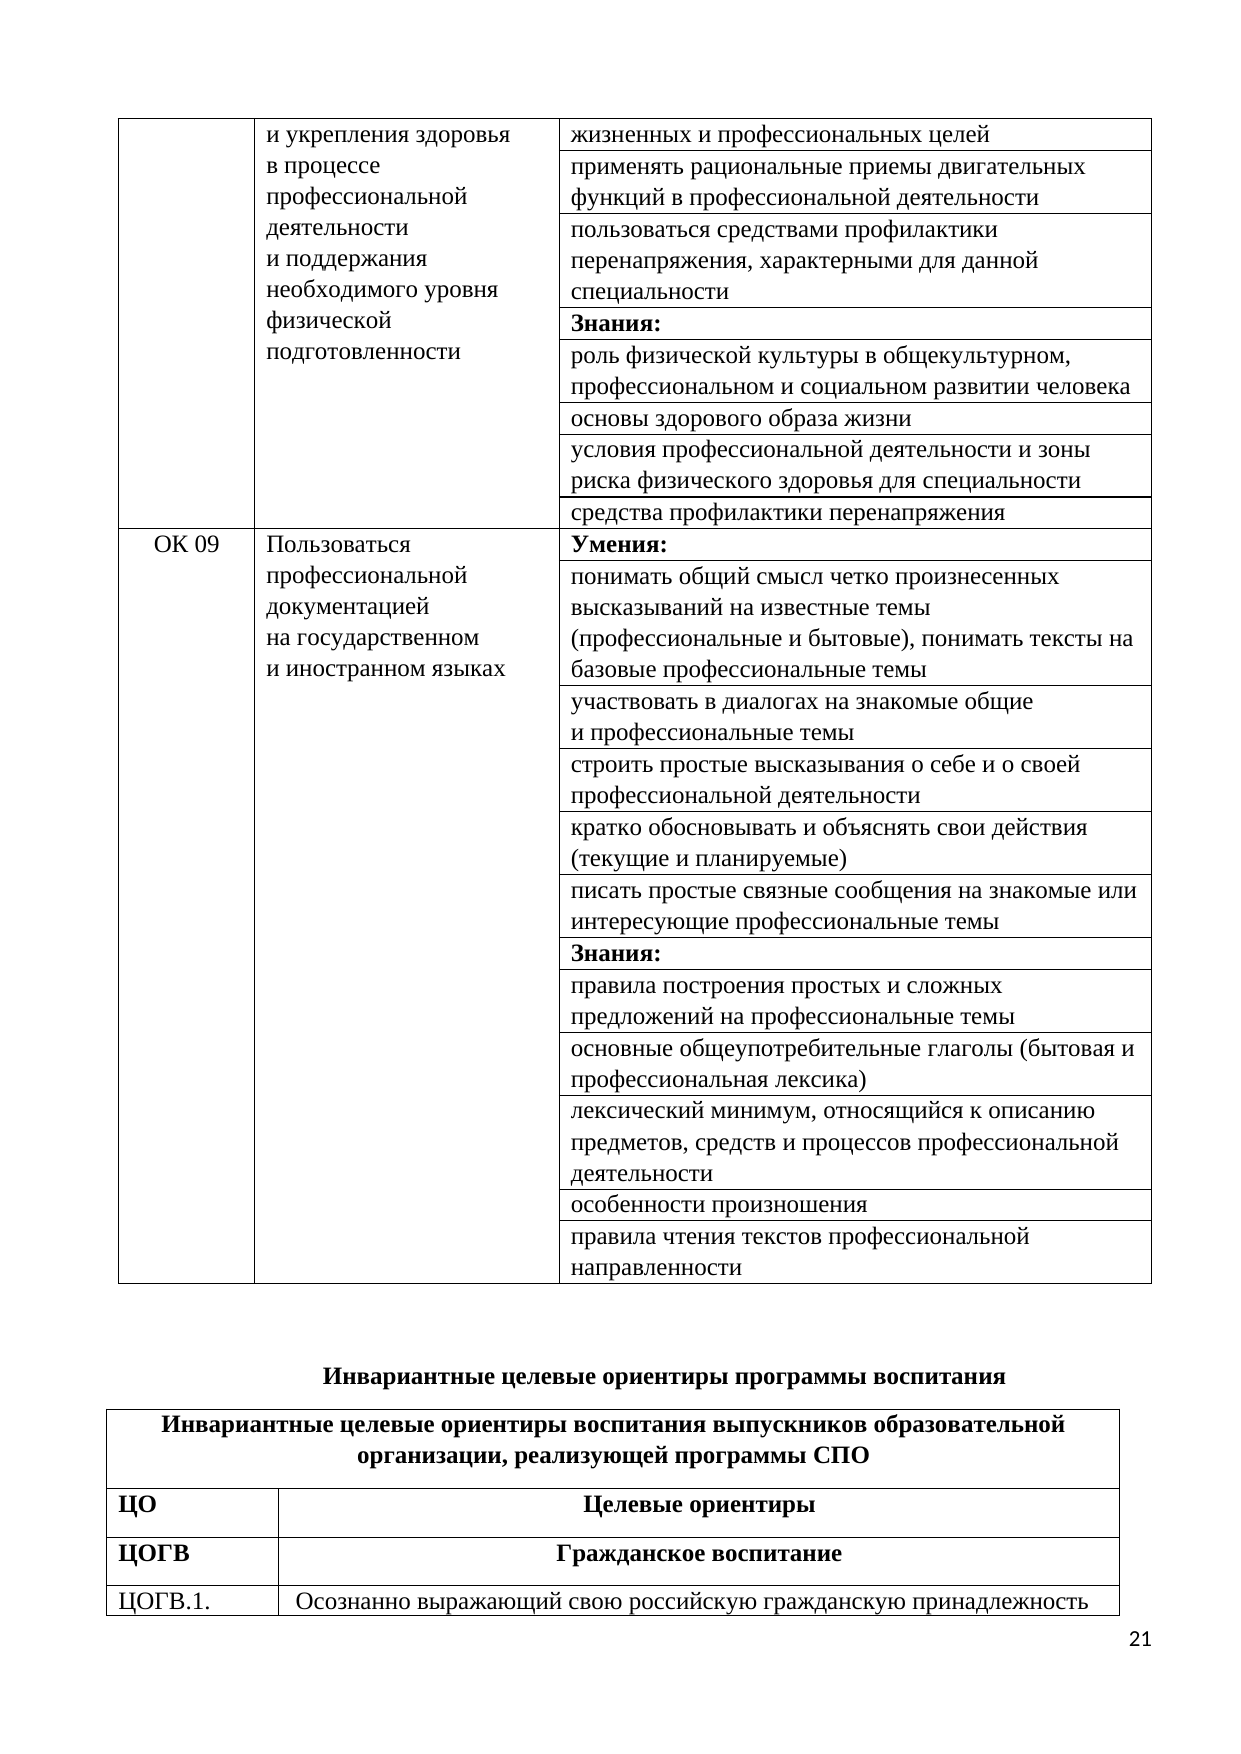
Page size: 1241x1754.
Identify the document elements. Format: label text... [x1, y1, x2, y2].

table_cell Знания: [560, 308, 1151, 339]
table_cell строить простые высказывания о себе и о своей профессиональной деятельности [560, 749, 1151, 811]
table_cell основы здорового образа жизни [560, 403, 1151, 433]
table_cell Знания: [560, 938, 1151, 969]
table_cell Гражданское воспитание [279, 1538, 1119, 1585]
table_cell Целевые ориентиры [279, 1489, 1119, 1537]
table_cell понимать общий смысл четко произнесенных высказываний на известные темы (профессиональные и бытовые), понимать тексты на базовые профессиональные темы [560, 561, 1151, 685]
table_cell правила построения простых и сложных предложений на профессиональные темы [560, 970, 1151, 1032]
table_cell средства профилактики перенапряжения [560, 498, 1151, 528]
table_cell ЦОГВ [107, 1538, 278, 1585]
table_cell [560, 119, 1151, 150]
table_cell ЦО [107, 1489, 278, 1537]
table_cell кратко обосновывать и объяснять свои действия (текущие и планируемые) [560, 812, 1151, 874]
table_cell особенности произношения [560, 1190, 1151, 1220]
table_cell правила чтения текстов профессиональной направленности [560, 1221, 1151, 1283]
text Инвариантные целевые ориентиры программы воспитания [177, 1361, 1152, 1389]
table_cell Пользоваться профессиональной документацией на государственном и иностранном языках [255, 529, 559, 1283]
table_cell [279, 1586, 1119, 1615]
table_cell лексический минимум, относящийся к описанию предметов, средств и процессов профессиональной деятельности [560, 1096, 1151, 1188]
table_header Инвариантные целевые ориентиры воспитания выпускников образовательной организации, реализующей программы СПО [107, 1410, 1119, 1488]
table_cell писать простые связные сообщения на знакомые или интересующие профессиональные темы [560, 875, 1151, 937]
table_cell пользоваться средствами профилактики перенапряжения, характерными для данной специальности [560, 214, 1151, 307]
table_cell ЦОГВ.1. [107, 1586, 278, 1615]
table_cell основные общеупотребительные глаголы (бытовая и профессиональная лексика) [560, 1033, 1151, 1094]
table_cell ОК 09 [119, 529, 254, 1283]
table_cell Умения: [560, 529, 1151, 560]
table_cell применять рациональные приемы двигательных функций в профессиональной деятельности [560, 151, 1151, 213]
table_cell роль физической культуры в общекультурном, профессиональном и социальном развитии человека [560, 340, 1151, 402]
table_cell участвовать в диалогах на знакомые общие и профессиональные темы [560, 686, 1151, 748]
table_cell условия профессиональной деятельности и зоны риска физического здоровья для специальности [560, 435, 1151, 496]
